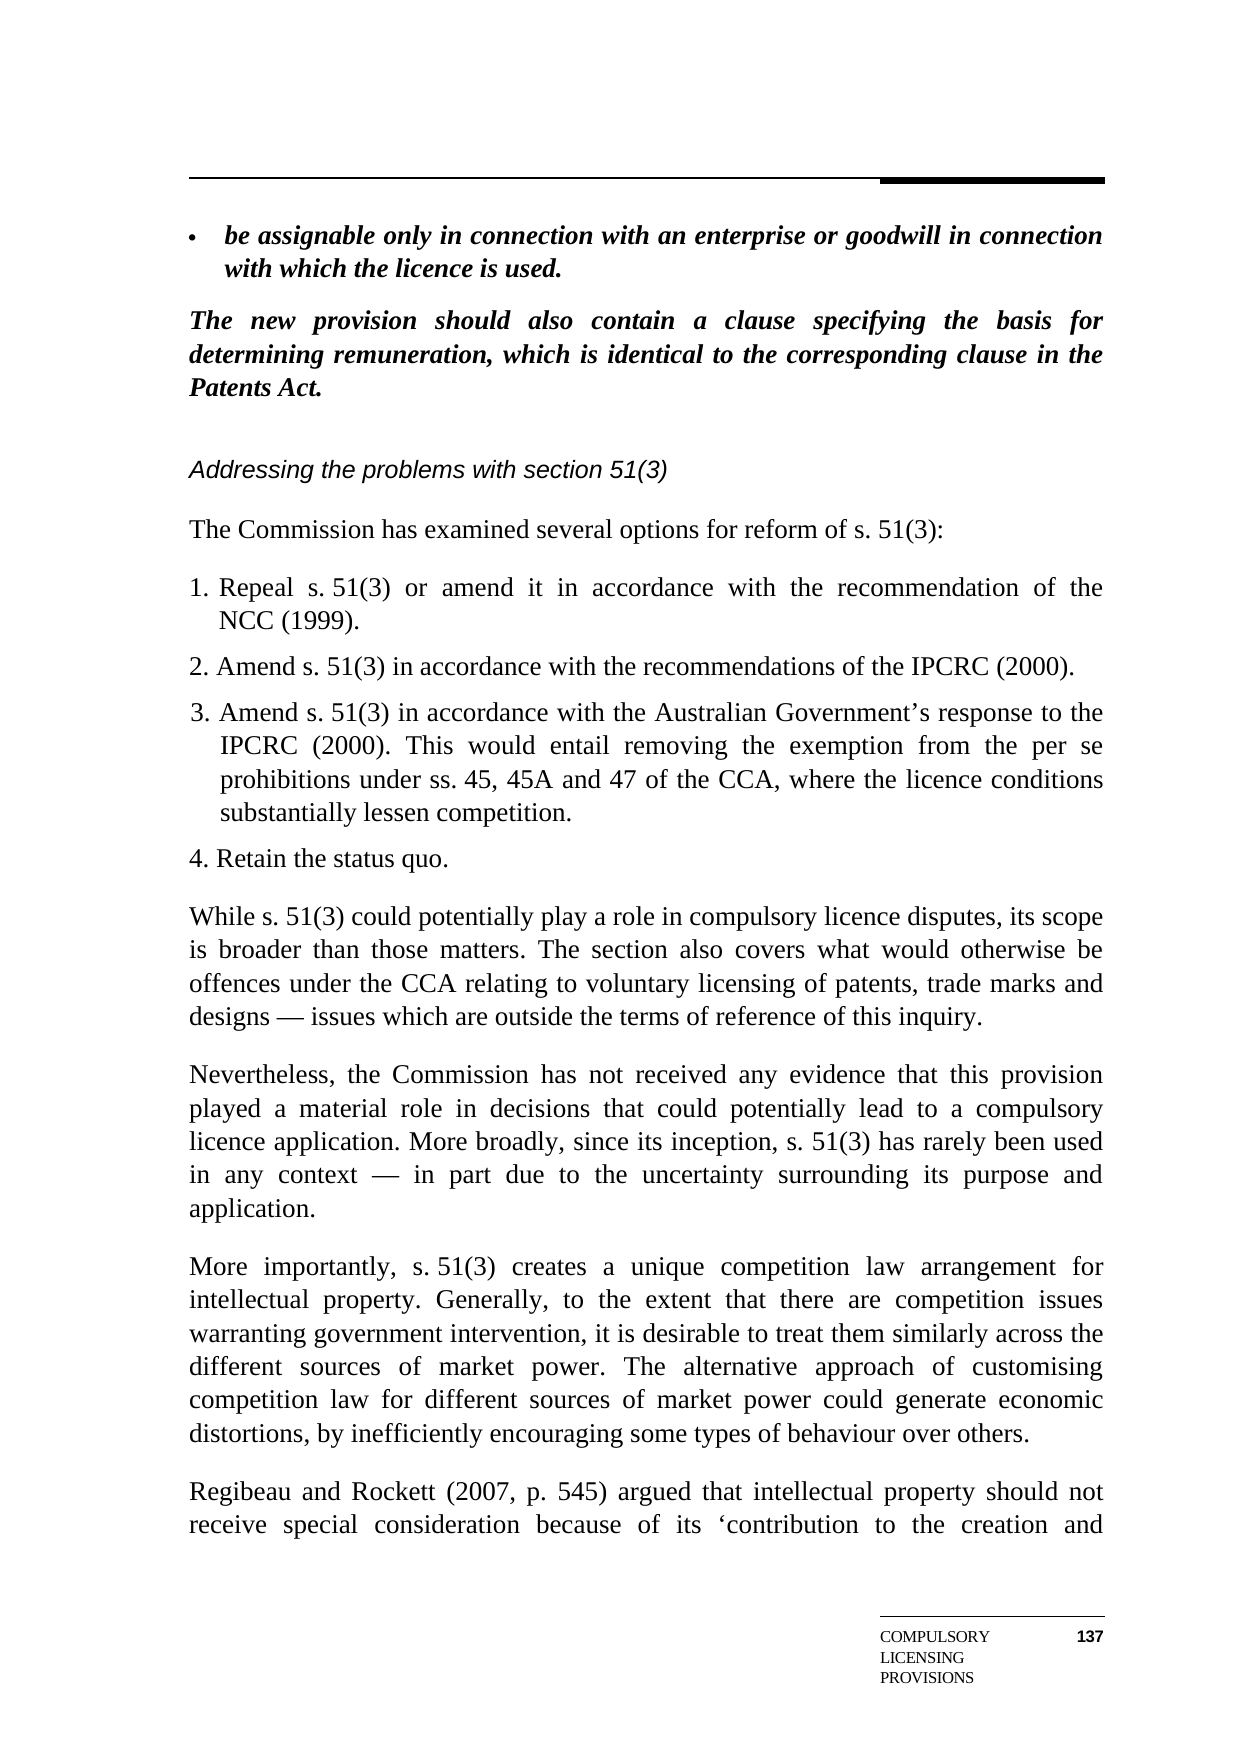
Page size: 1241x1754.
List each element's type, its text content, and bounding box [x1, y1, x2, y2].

text More importantly, s. 51(3) creates a unique competition law arrangement for intellectual property. Generally, to the extent that there are competition issues warranting government intervention, it is desirable to treat them similarly across the different sources of market power. The alternative approach of customising competition law for different sources of market power could generate economic distortions, by inefficiently encouraging some types of behaviour over others. [189, 1248, 1104, 1448]
text 3. Amend s. 51(3) in accordance with the Australian Government’s response to the IPCRC (2000). This would entail removing the exemption from the per se prohibitions under ss. 45, 45A and 47 of the CCA, where the licence conditions substantially lessen competition. [190, 694, 1104, 827]
text Nevertheless, the Commission has not received any evidence that this provision played a material role in decisions that could potentially lead to a compulsory licence application. More broadly, since its inception, s. 51(3) has rarely been used in any context — in part due to the uncertainty surrounding its purpose and application. [189, 1056, 1104, 1223]
text 2. Amend s. 51(3) in accordance with the recommendations of the IPCRC (2000). [189, 648, 1104, 681]
text While s. 51(3) could potentially play a role in compulsory licence disputes, its scope is broader than those matters. The section also covers what would otherwise be offences under the CCA relating to voluntary licensing of patents, trade marks and designs — issues which are outside the terms of reference of this inquiry. [189, 898, 1104, 1031]
text The Commission has examined several options for reform of s. 51(3): [189, 511, 1104, 544]
subtitle Addressing the problems with section 51(3) [189, 452, 1104, 486]
text be assignable only in connection with an enterprise or goodwill in connection with which the licence is used. [189, 217, 1104, 283]
text 1. Repeal s. 51(3) or amend it in accordance with the recommendation of the NCC (1999). [189, 569, 1104, 636]
text The new provision should also contain a clause specifying the basis for determining remuneration, which is identical to the corresponding clause in the Patents Act. [189, 302, 1104, 402]
text 4. Retain the status quo. [189, 840, 1104, 873]
